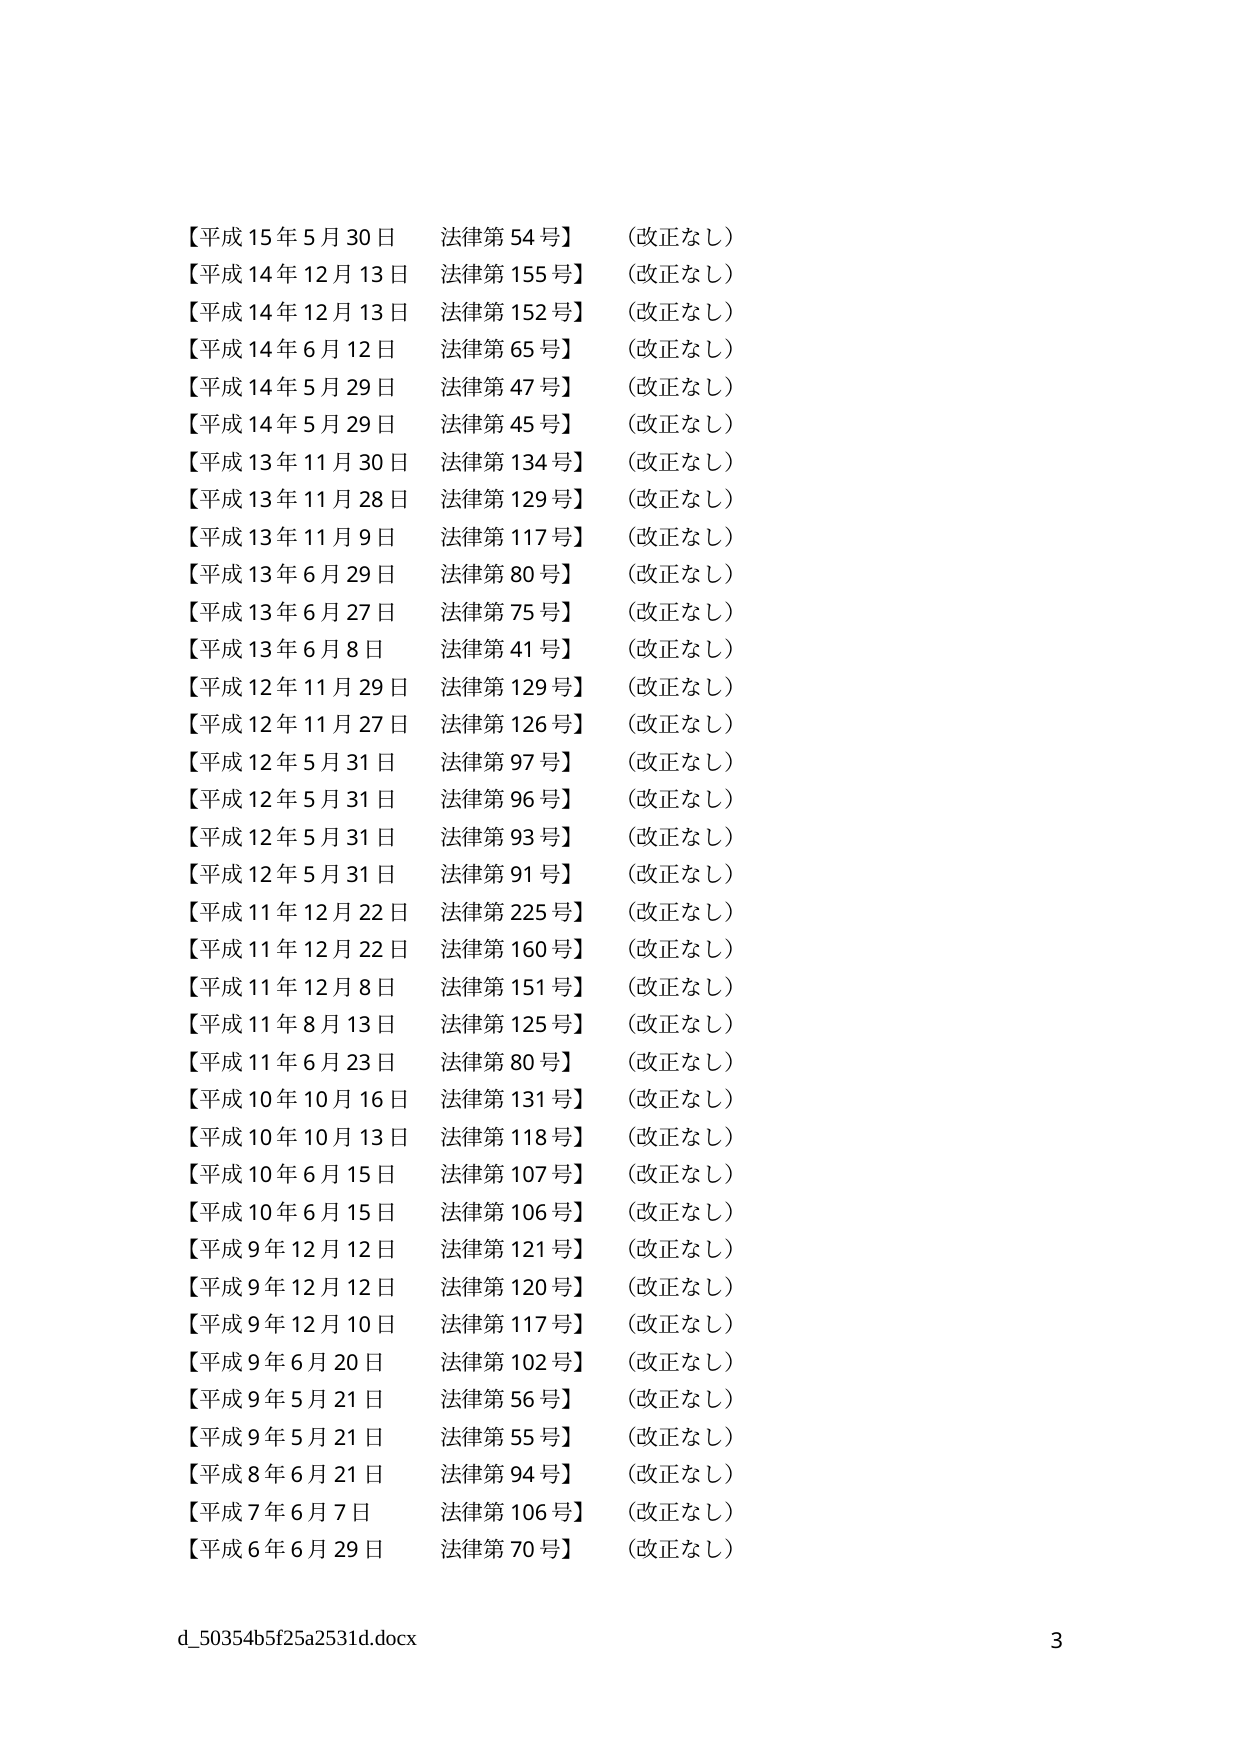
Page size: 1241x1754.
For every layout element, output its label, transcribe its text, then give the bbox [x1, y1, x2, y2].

text 【平成13年6月27日 法律第75号】 （改正なし） [177, 592, 1063, 629]
text 【平成11年12月22日 法律第225号】 （改正なし） [177, 892, 1063, 929]
text 【平成10年10月13日 法律第118号】 （改正なし） [177, 1117, 1063, 1154]
text 【平成14年6月12日 法律第65号】 （改正なし） [177, 329, 1063, 367]
text 【平成9年5月21日 法律第56号】 （改正なし） [177, 1379, 1063, 1417]
text 【平成9年5月21日 法律第55号】 （改正なし） [177, 1417, 1063, 1454]
text 【平成10年6月15日 法律第106号】 （改正なし） [177, 1192, 1063, 1229]
text 【平成12年5月31日 法律第96号】 （改正なし） [177, 779, 1063, 817]
text 【平成15年5月30日 法律第54号】 （改正なし） [177, 217, 1063, 254]
text 【平成13年6月8日 法律第41号】 （改正なし） [177, 629, 1063, 667]
text 【平成13年11月28日 法律第129号】 （改正なし） [177, 479, 1063, 517]
text 【平成12年5月31日 法律第97号】 （改正なし） [177, 742, 1063, 779]
text 【平成14年5月29日 法律第45号】 （改正なし） [177, 404, 1063, 442]
text 【平成12年11月29日 法律第129号】 （改正なし） [177, 667, 1063, 704]
text 【平成9年12月10日 法律第117号】 （改正なし） [177, 1304, 1063, 1342]
text 【平成12年5月31日 法律第91号】 （改正なし） [177, 854, 1063, 892]
text 【平成7年6月7日 法律第106号】 （改正なし） [177, 1492, 1063, 1529]
text 【平成11年8月13日 法律第125号】 （改正なし） [177, 1004, 1063, 1042]
text 【平成9年6月20日 法律第102号】 （改正なし） [177, 1342, 1063, 1379]
text 【平成12年5月31日 法律第93号】 （改正なし） [177, 817, 1063, 854]
text 【平成13年6月29日 法律第80号】 （改正なし） [177, 554, 1063, 592]
text 【平成11年12月22日 法律第160号】 （改正なし） [177, 929, 1063, 967]
text 【平成14年12月13日 法律第155号】 （改正なし） [177, 254, 1063, 292]
text 【平成11年6月23日 法律第80号】 （改正なし） [177, 1042, 1063, 1079]
text 【平成12年11月27日 法律第126号】 （改正なし） [177, 704, 1063, 742]
text 【平成9年12月12日 法律第121号】 （改正なし） [177, 1229, 1063, 1267]
text 【平成13年11月30日 法律第134号】 （改正なし） [177, 442, 1063, 479]
text 【平成6年6月29日 法律第70号】 （改正なし） [177, 1529, 1063, 1567]
text 【平成10年6月15日 法律第107号】 （改正なし） [177, 1154, 1063, 1192]
text 【平成14年12月13日 法律第152号】 （改正なし） [177, 292, 1063, 329]
text 【平成8年6月21日 法律第94号】 （改正なし） [177, 1454, 1063, 1492]
text 【平成11年12月8日 法律第151号】 （改正なし） [177, 967, 1063, 1004]
text 【平成13年11月9日 法律第117号】 （改正なし） [177, 517, 1063, 554]
text 【平成10年10月16日 法律第131号】 （改正なし） [177, 1079, 1063, 1117]
text 【平成14年5月29日 法律第47号】 （改正なし） [177, 367, 1063, 404]
text 【平成9年12月12日 法律第120号】 （改正なし） [177, 1267, 1063, 1304]
